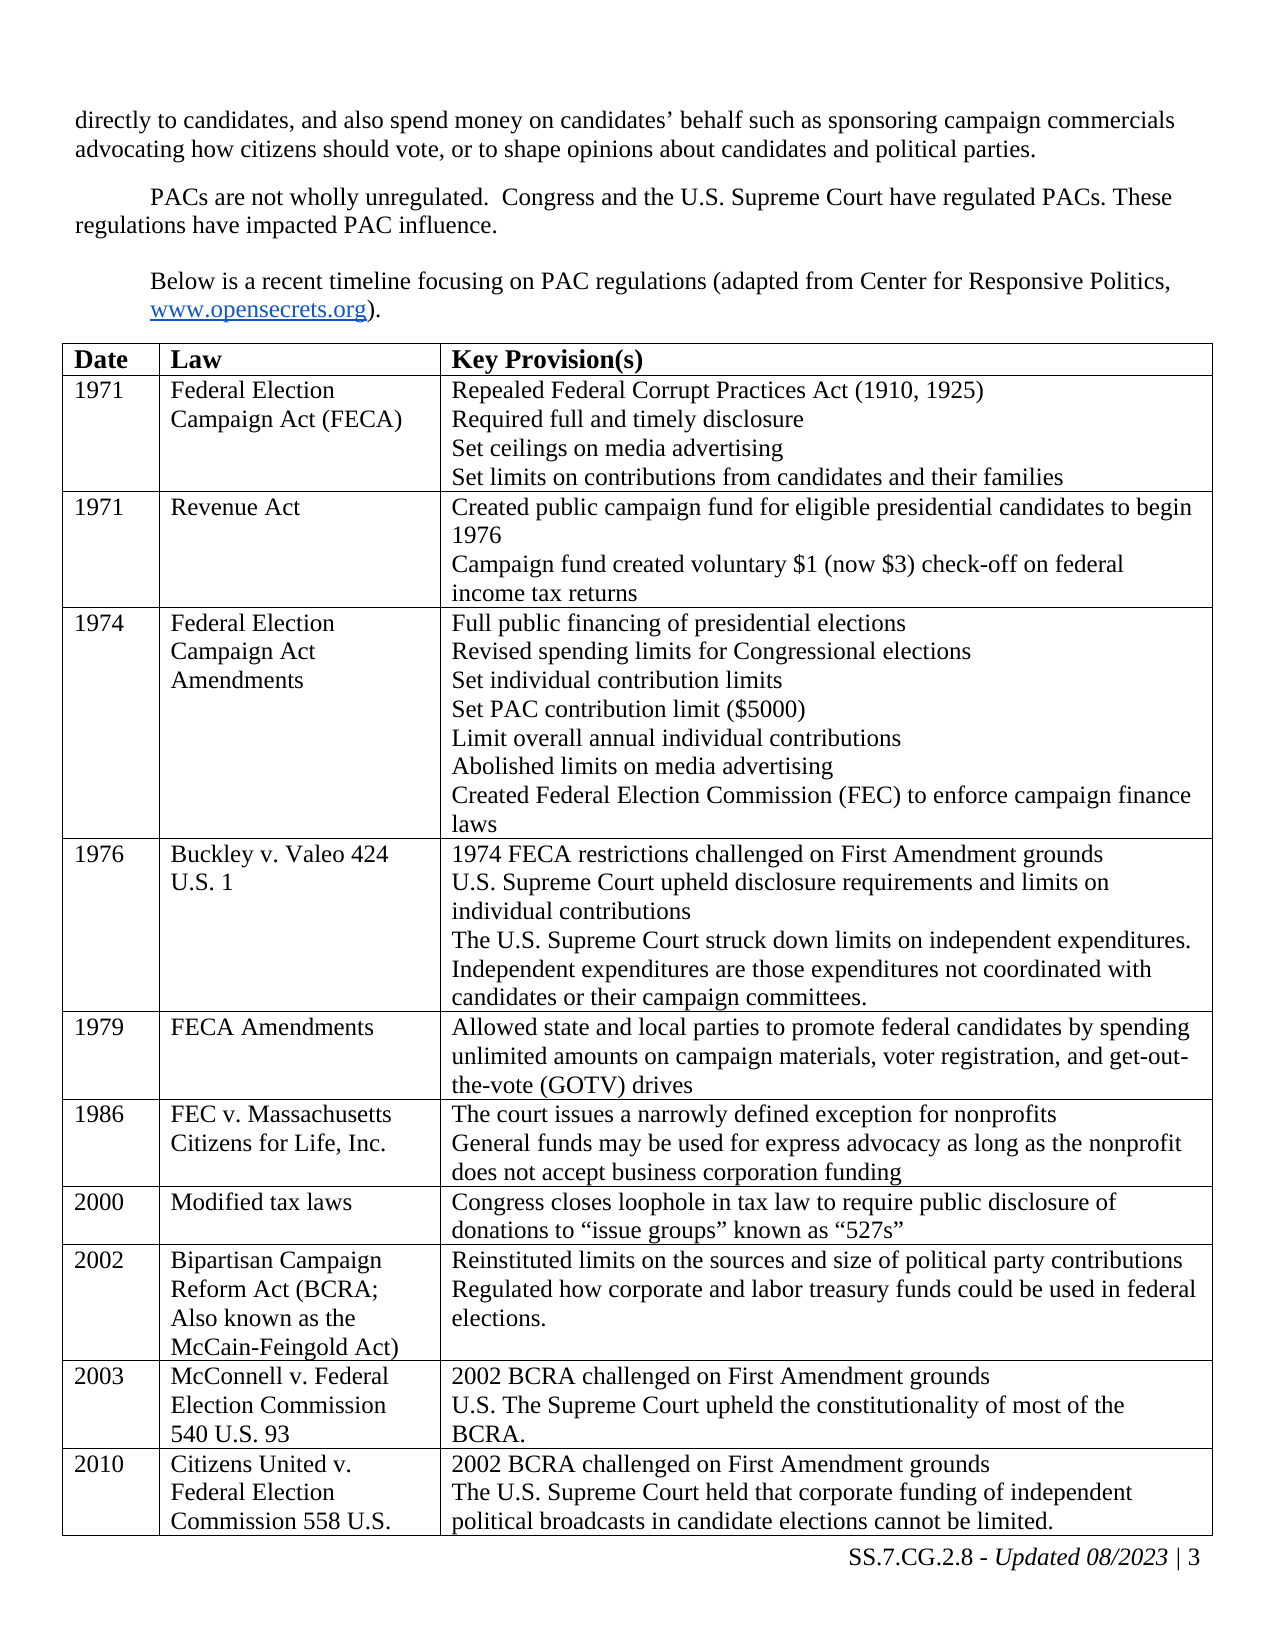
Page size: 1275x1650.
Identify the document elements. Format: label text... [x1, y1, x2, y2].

table_cell 2000 [63, 1187, 159, 1244]
table_cell 2002 BCRA challenged on First Amendment grounds U.S. The Supreme Court upheld the constitutionality of most of the BCRA. [441, 1361, 1212, 1448]
text PACs are not wholly unregulated. Congress and the U.S. Supreme Court have regulated PACs. These regulations have impacted PAC influence. [75, 182, 1200, 239]
table_cell Bipartisan Campaign Reform Act (BCRA; Also known as the McCain-Feingold Act) [160, 1245, 440, 1360]
table_header Law [160, 344, 440, 374]
table_cell McConnell v. Federal Election Commission 540 U.S. 93 [160, 1361, 440, 1448]
table_cell The court issues a narrowly defined exception for nonprofits General funds may be used for express advocacy as long as the nonprofit does not accept business corporation funding [902, 1100, 1212, 1186]
table_cell Repealed Federal Corrupt Practices Act (1910, 1925) Required full and timely disclosure Set ceilings on media advertising Set limits on contributions from candidates and their families [441, 376, 1212, 491]
table_cell 2010 [63, 1449, 159, 1535]
table_cell 2002 [63, 1245, 159, 1360]
table_header Date [63, 344, 159, 374]
table_cell Federal Election Campaign Act (FECA) [160, 376, 440, 491]
table_cell Revenue Act [160, 492, 440, 607]
table_cell 1974 [63, 608, 159, 838]
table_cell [441, 1449, 1212, 1535]
table_cell 1986 [63, 1100, 159, 1186]
table_cell 1974 FECA restrictions challenged on First Amendment grounds U.S. Supreme Court upheld disclosure requirements and limits on individual contributions The U.S. Supreme Court struck down limits on independent expenditures. Independent expenditures are those expenditures not coordinated with candidates or their campaign committees. [441, 839, 1212, 1011]
table_cell 1971 [63, 492, 159, 607]
table_cell FEC v. Massachusetts Citizens for Life, Inc. [160, 1100, 440, 1186]
table_cell Full public financing of presidential elections Revised spending limits for Congressional elections Set individual contribution limits Set PAC contribution limit ($5000) Limit overall annual individual contributions Abolished limits on media advertising Created Federal Election Commission (FEC) to enforce campaign finance laws [441, 608, 1212, 838]
table_cell 2003 [63, 1361, 159, 1448]
table_cell Buckley v. Valeo 424 U.S. 1 [160, 839, 440, 1011]
table_cell 1979 [63, 1012, 159, 1098]
table_cell 1971 [63, 376, 159, 491]
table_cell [160, 1449, 440, 1535]
table_cell Created public campaign fund for eligible presidential candidates to begin 1976 Campaign fund created voluntary $1 (now $3) check-off on federal income tax returns [441, 492, 1212, 607]
table_cell Reinstituted limits on the sources and size of political party contributions Regulated how corporate and labor treasury funds could be used in federal elections. [441, 1245, 1212, 1360]
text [75, 105, 1200, 163]
text Below is a recent timeline focusing on PAC regulations (adapted from Center for Responsive Politics, www.opensecrets.org). [150, 266, 1200, 323]
table_cell 1976 [63, 839, 159, 1011]
table_cell Congress closes loophole in tax law to require public disclosure of donations to “issue groups” known as “527s” [441, 1187, 1212, 1244]
table_header Key Provision(s) [441, 344, 1212, 374]
table_cell Modified tax laws [160, 1187, 440, 1244]
table_cell FECA Amendments [160, 1012, 440, 1098]
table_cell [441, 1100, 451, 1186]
table_cell Allowed state and local parties to promote federal candidates by spending unlimited amounts on campaign materials, voter registration, and get-out-the-vote (GOTV) drives [441, 1012, 1212, 1098]
table_cell Federal Election Campaign Act Amendments [160, 608, 440, 838]
